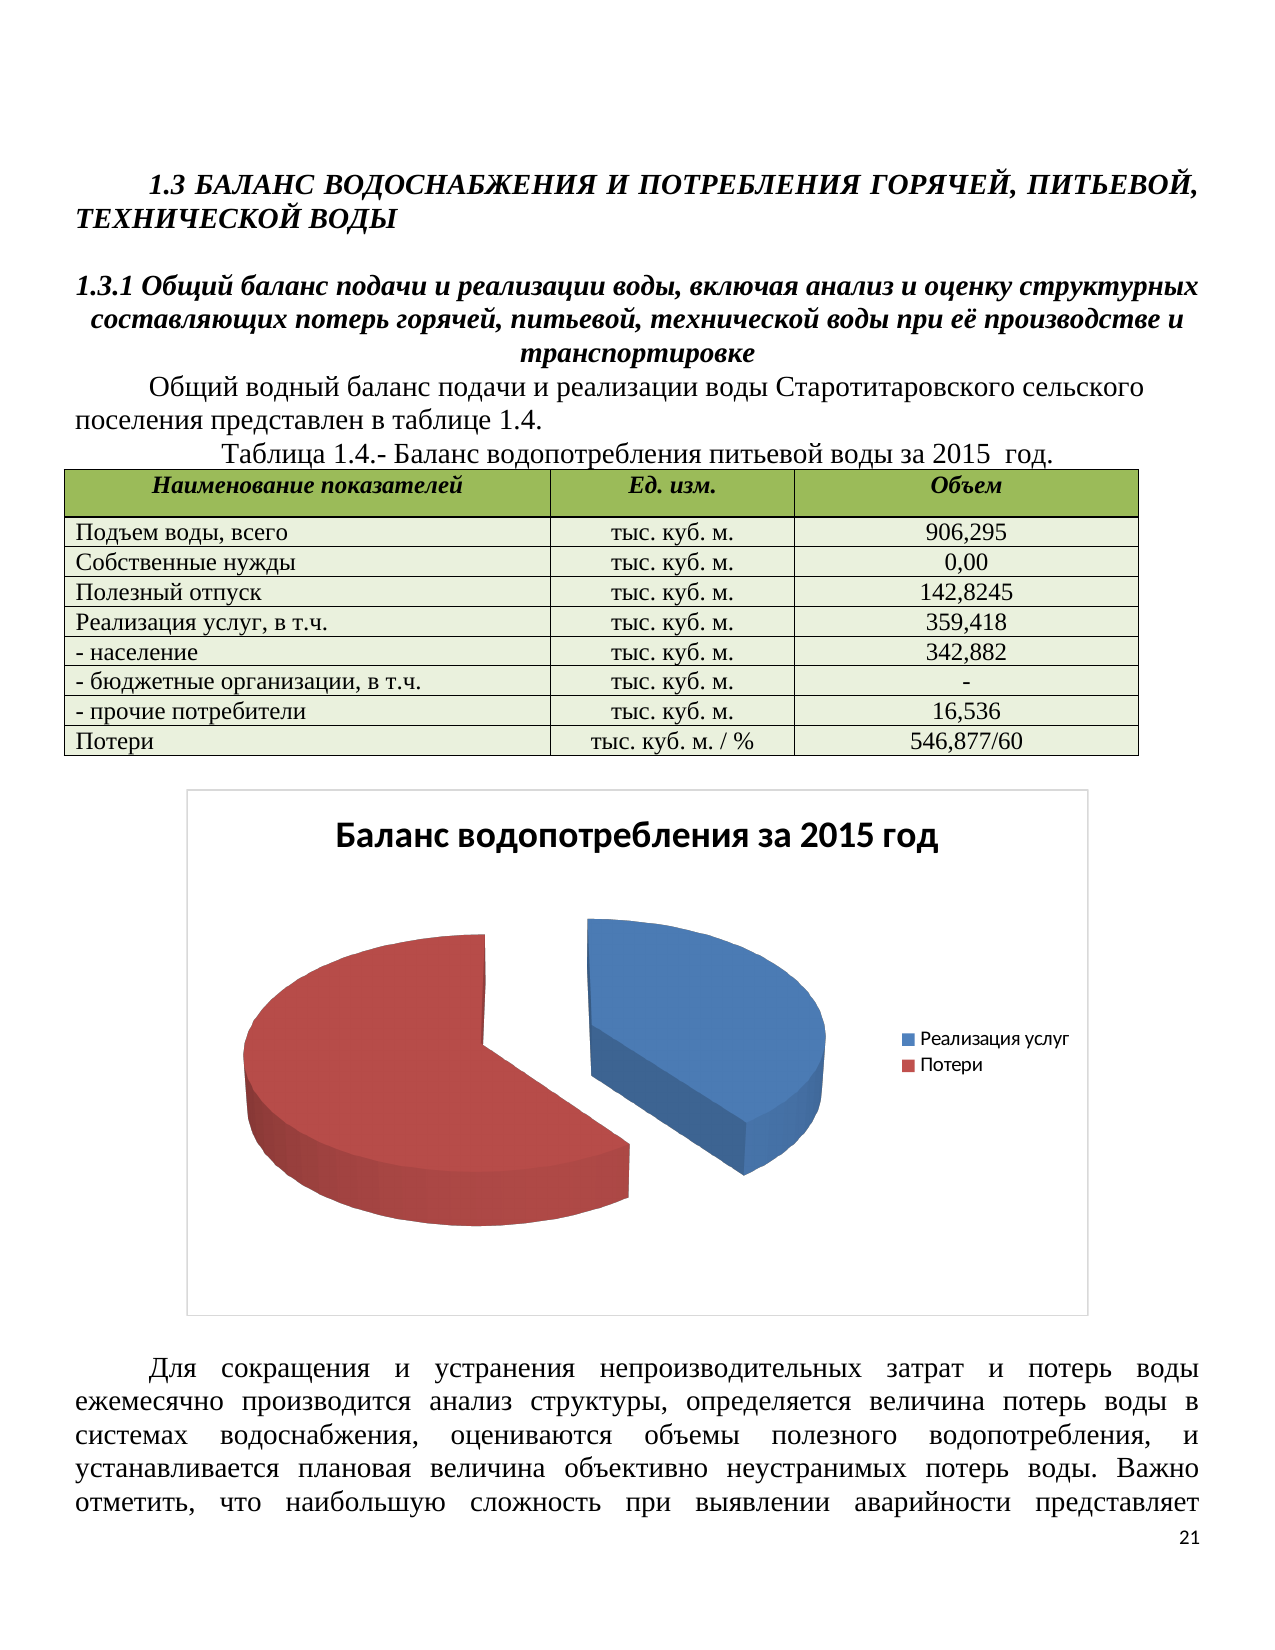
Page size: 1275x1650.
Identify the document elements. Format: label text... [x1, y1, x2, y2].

table_cell тыс. куб. м. [551, 547, 794, 576]
table_cell тыс. куб. м. / % [551, 726, 794, 755]
table_cell Полезный отпуск [65, 577, 550, 606]
table_cell - прочие потребители [65, 696, 550, 725]
text Общий водный баланс подачи и реализации воды Старотитаровского сельского поселения представлен в таблице 1.4. [75, 369, 1200, 436]
table_cell - население [65, 637, 550, 665]
table_cell Собственные нужды [65, 547, 550, 576]
table_cell тыс. куб. м. [551, 637, 794, 665]
table_cell - [795, 666, 1138, 695]
table_cell тыс. куб. м. [551, 666, 794, 695]
table_cell Потери [65, 726, 550, 755]
table_cell 342,882 [795, 637, 1138, 665]
table_cell тыс. куб. м. [551, 696, 794, 725]
table_cell 906,295 [795, 518, 1138, 546]
table_header Объем [795, 470, 1138, 516]
text 1.3.1 Общий баланс подачи и реализации воды, включая анализ и оценку структурных составляющих потерь горячей, питьевой, технической воды при её производстве и транспортировке [75, 268, 1200, 369]
table_cell тыс. куб. м. [551, 518, 794, 546]
table_cell 359,418 [795, 607, 1138, 636]
table_cell 142,8245 [795, 577, 1138, 606]
text 1.3 БАЛАНС ВОДОСНАБЖЕНИЯ И ПОТРЕБЛЕНИЯ ГОРЯЧЕЙ, ПИТЬЕВОЙ, ТЕХНИЧЕСКОЙ ВОДЫ [75, 167, 1200, 234]
table_cell тыс. куб. м. [551, 607, 794, 636]
table_cell Реализация услуг, в т.ч. [65, 607, 550, 636]
table_cell 546,877/60 [795, 726, 1138, 755]
table_cell - бюджетные организации, в т.ч. [65, 666, 550, 695]
table_cell тыс. куб. м. [551, 577, 794, 606]
table_cell 16,536 [795, 696, 1138, 725]
table_cell 0,00 [795, 547, 1138, 576]
table_header Ед. изм. [551, 470, 794, 516]
text Таблица 1.4.- Баланс водопотребления питьевой воды за 2015 год. [75, 436, 1200, 469]
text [75, 1350, 1200, 1518]
table_header Наименование показателей [65, 470, 550, 516]
table_cell Подъем воды, всего [65, 518, 550, 546]
